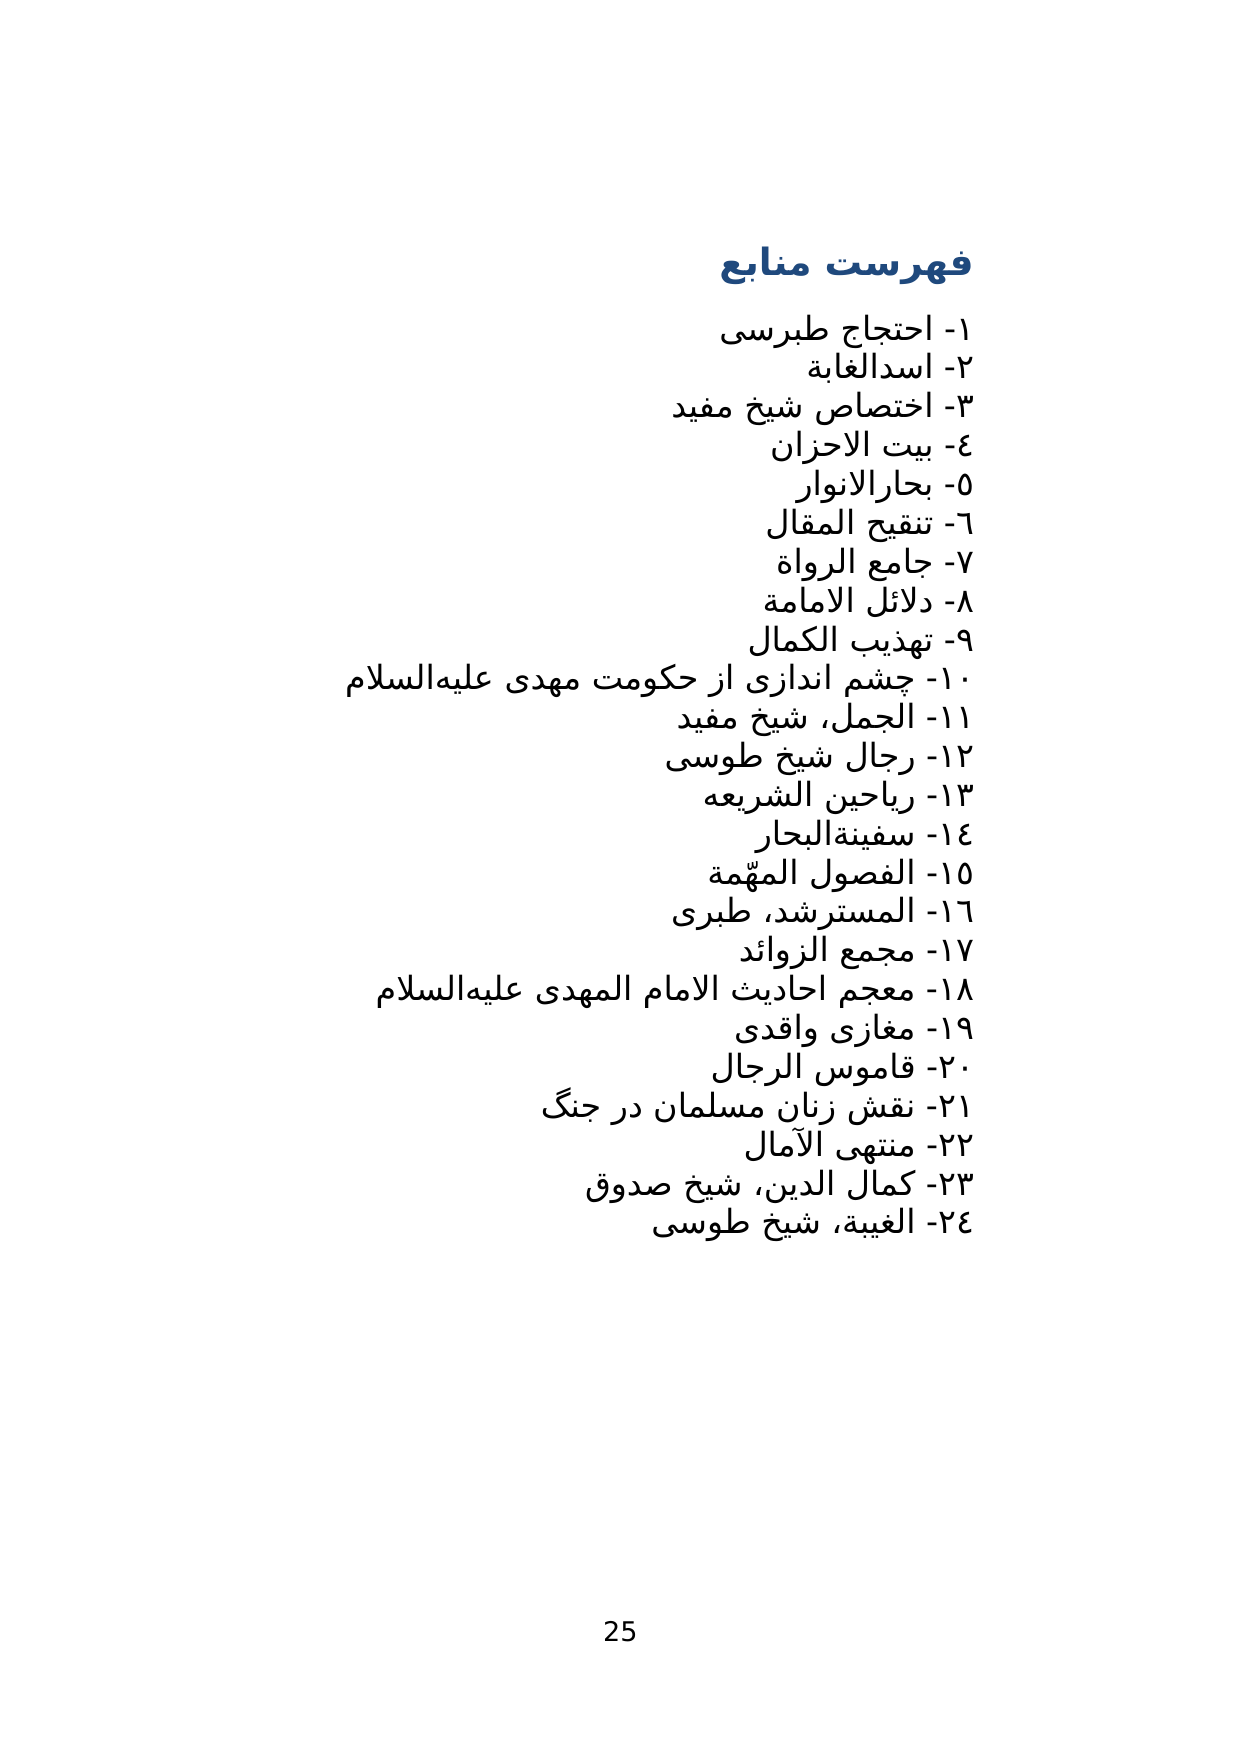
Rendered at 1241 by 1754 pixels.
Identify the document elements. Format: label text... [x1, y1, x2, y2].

subtitle فهرست منابع [236, 241, 1004, 284]
text ٢٣- كمال الدين، شيخ صدوق [236, 1164, 1004, 1203]
text ٩- تهذيب الكمال [236, 620, 1004, 659]
text ٧- جامع الرواة [236, 542, 1004, 581]
text ٣- اختصاص شيخ مفيد [236, 387, 1004, 426]
text ١٧- مجمع الزوائد [236, 931, 1004, 970]
text ١٣- رياحين الشريعه [236, 775, 1004, 814]
text ٢٢- منتهی الآمال [236, 1125, 1004, 1164]
text ٢٤- الغيبة، شيخ طوسی [236, 1203, 1004, 1242]
text ٢١- نقش زنان مسلمان در جنگ [236, 1086, 1004, 1125]
text ٤- بيت الاحزان [236, 426, 1004, 464]
text ١٩- مغازی واقدی [236, 1008, 1004, 1047]
text ١٢- رجال شيخ طوسی [236, 737, 1004, 775]
text ٢٠- قاموس الرجال [236, 1047, 1004, 1086]
text ١١- الجمل، شيخ مفيد [236, 698, 1004, 737]
text ١٠- چشم اندازی از حكومت مهدی عليه‌السلام [236, 659, 1004, 698]
text ٢- اسدالغابة [236, 348, 1004, 387]
text ٨- دلائل الامامة [236, 581, 1004, 620]
text ١٥- الفصول المهّمة [236, 853, 1004, 892]
text ١٦- المسترشد، طبری [236, 892, 1004, 931]
text ١- احتجاج طبرسی [236, 309, 1004, 348]
text ٥- بحارالانوار [236, 464, 1004, 503]
text ١٨- معجم احاديث الامام المهدی عليه‌السلام [236, 970, 1004, 1008]
text ٦- تنقيح المقال [236, 503, 1004, 542]
text ١٤- سفينة‏البحار [236, 814, 1004, 853]
